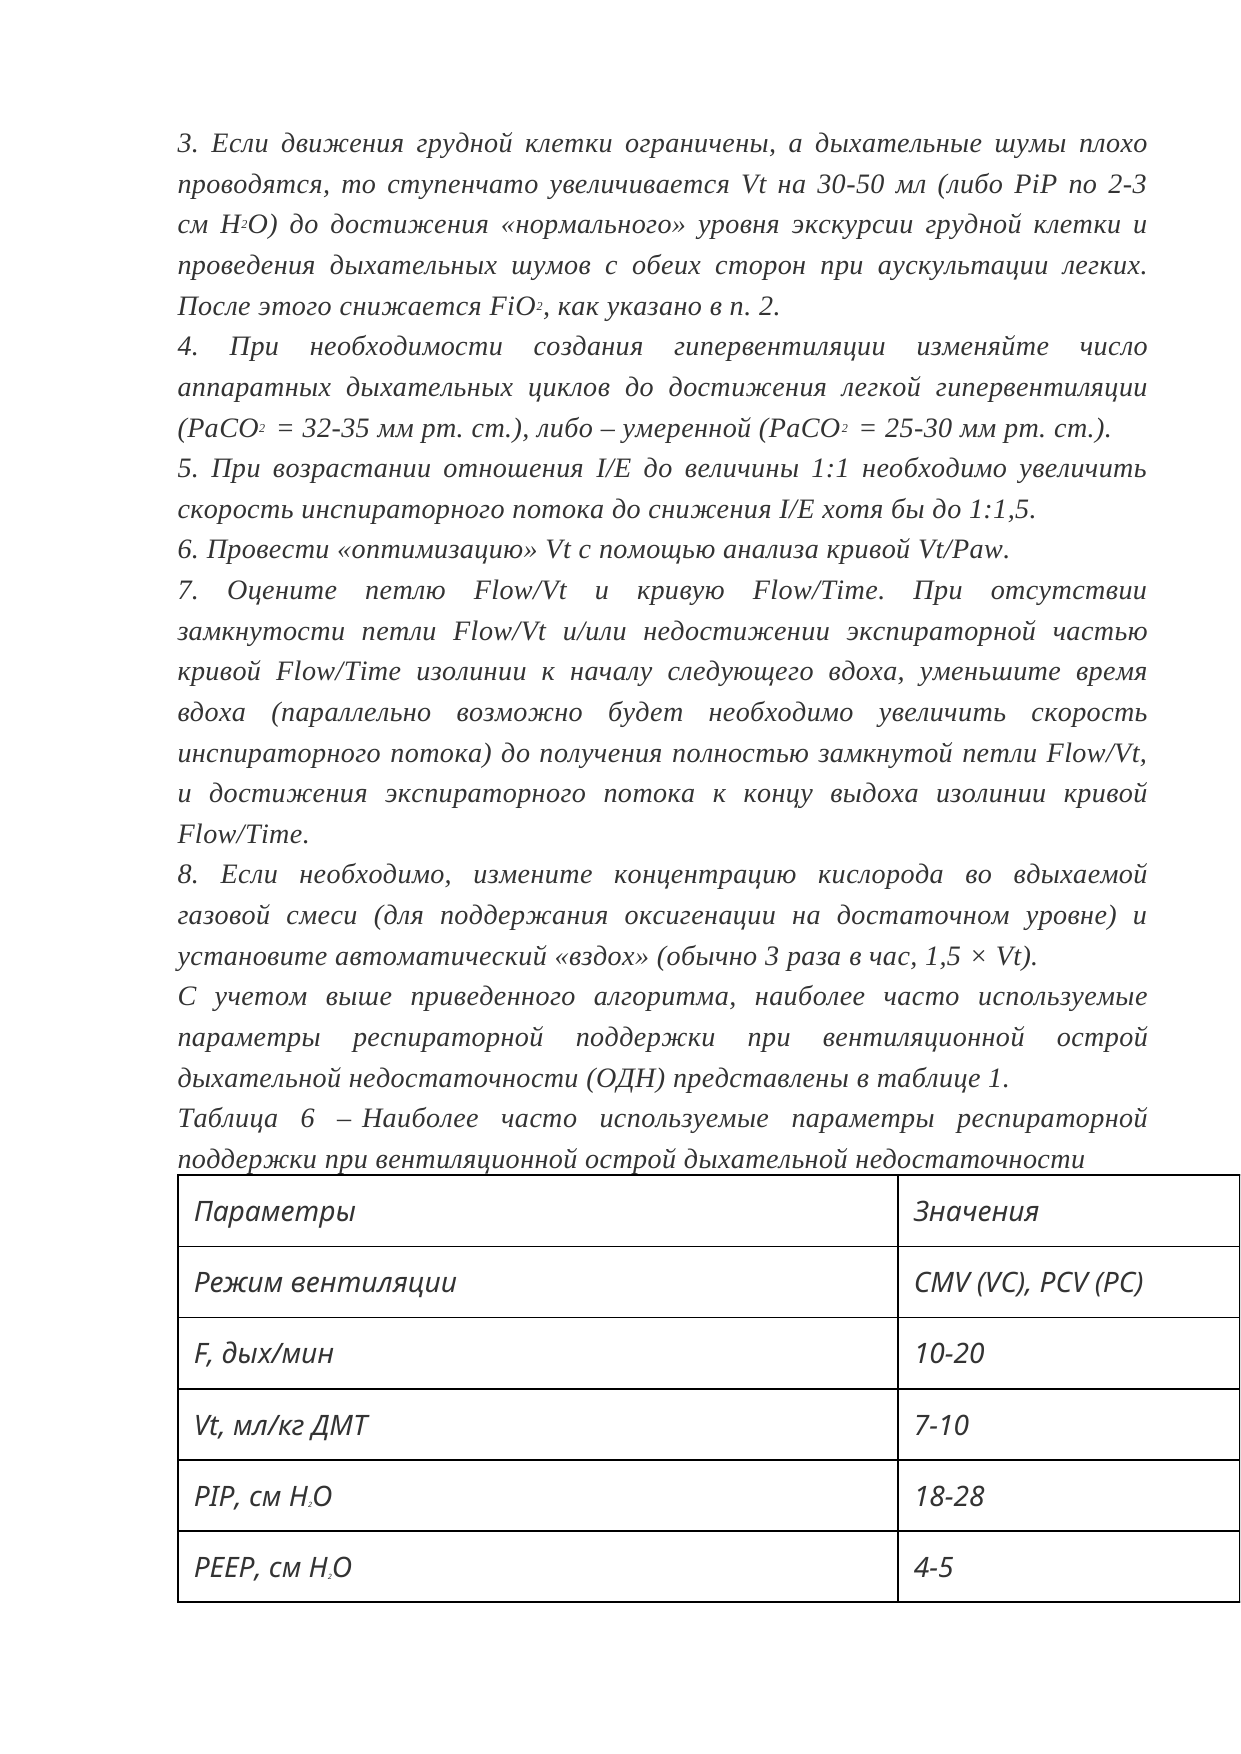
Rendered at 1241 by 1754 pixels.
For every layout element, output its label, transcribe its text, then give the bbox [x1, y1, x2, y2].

text С учетом выше приведенного алгоритма, наиболее часто используемые параметры респираторной поддержки при вентиляционной острой дыхательной недостаточности (ОДН) представлены в таблице 1. [177, 971, 1152, 1093]
text 8. Если необходимо, измените концентрацию кислорода во вдыхаемой газовой смеси (для поддержания оксигенации на достаточном уровне) и установите автоматический «вздох» (обычно 3 раза в час, 1,5 × Vt). [177, 849, 1152, 971]
table_cell F, дых/мин [179, 1318, 897, 1388]
table_cell 7-10 [899, 1390, 1239, 1459]
text 7. Оцените петлю Flow/Vt и кривую Flow/Time. При отсутствии замкнутости петли Flow/Vt и/или недостижении экспираторной частью кривой Flow/Time изолинии к началу следующего вдоха, уменьшите время вдоха (параллельно возможно будет необходимо увеличить скорость инспираторного потока) до получения полностью замкнутой петли Flow/Vt, и достижения экспираторного потока к концу выдоха изолинии кривой Flow/Time. [177, 565, 1152, 849]
text 4. При необходимости создания гипервентиляции изменяйте число аппаратных дыхательных циклов до достижения легкой гипервентиляции (PaCO2 = 32-35 мм рт. ст.), либо – умеренной (PaCO2 = 25-30 мм рт. ст.). [177, 321, 1152, 443]
table_cell 4-5 [899, 1532, 1239, 1601]
text 5. При возрастании отношения I/E до величины 1:1 необходимо увеличить скорость инспираторного потока до снижения I/E хотя бы до 1:1,5. [177, 443, 1152, 524]
table_cell Vt, мл/кг ДМТ [179, 1390, 897, 1459]
table_cell CMV (VC), PCV (PC) [899, 1247, 1239, 1317]
table_cell РЕЕР, см Н2О [179, 1532, 897, 1601]
text 3. Если движения грудной клетки ограничены, а дыхательные шумы плохо проводятся, то ступенчато увеличивается Vt на 30-50 мл (либо PiP по 2-3 см Н2О) до достижения «нормального» уровня экскурсии грудной клетки и проведения дыхательных шумов с обеих сторон при аускультации легких. После этого снижается FiO2, как указано в п. 2. [177, 118, 1152, 321]
table_cell 18-28 [899, 1461, 1239, 1530]
text Таблица 6 – Наиболее часто используемые параметры респираторной поддержки при вентиляционной острой дыхательной недостаточности [177, 1093, 1152, 1174]
table_cell Режим вентиляции [179, 1247, 897, 1317]
table_header Параметры [179, 1176, 897, 1246]
text 6. Провести «оптимизацию» Vt с помощью анализа кривой Vt/Paw. [177, 524, 1152, 565]
table_header Значения [899, 1176, 1239, 1246]
table_cell PIP, см Н2О [179, 1461, 897, 1530]
table_cell 10-20 [899, 1318, 1239, 1388]
